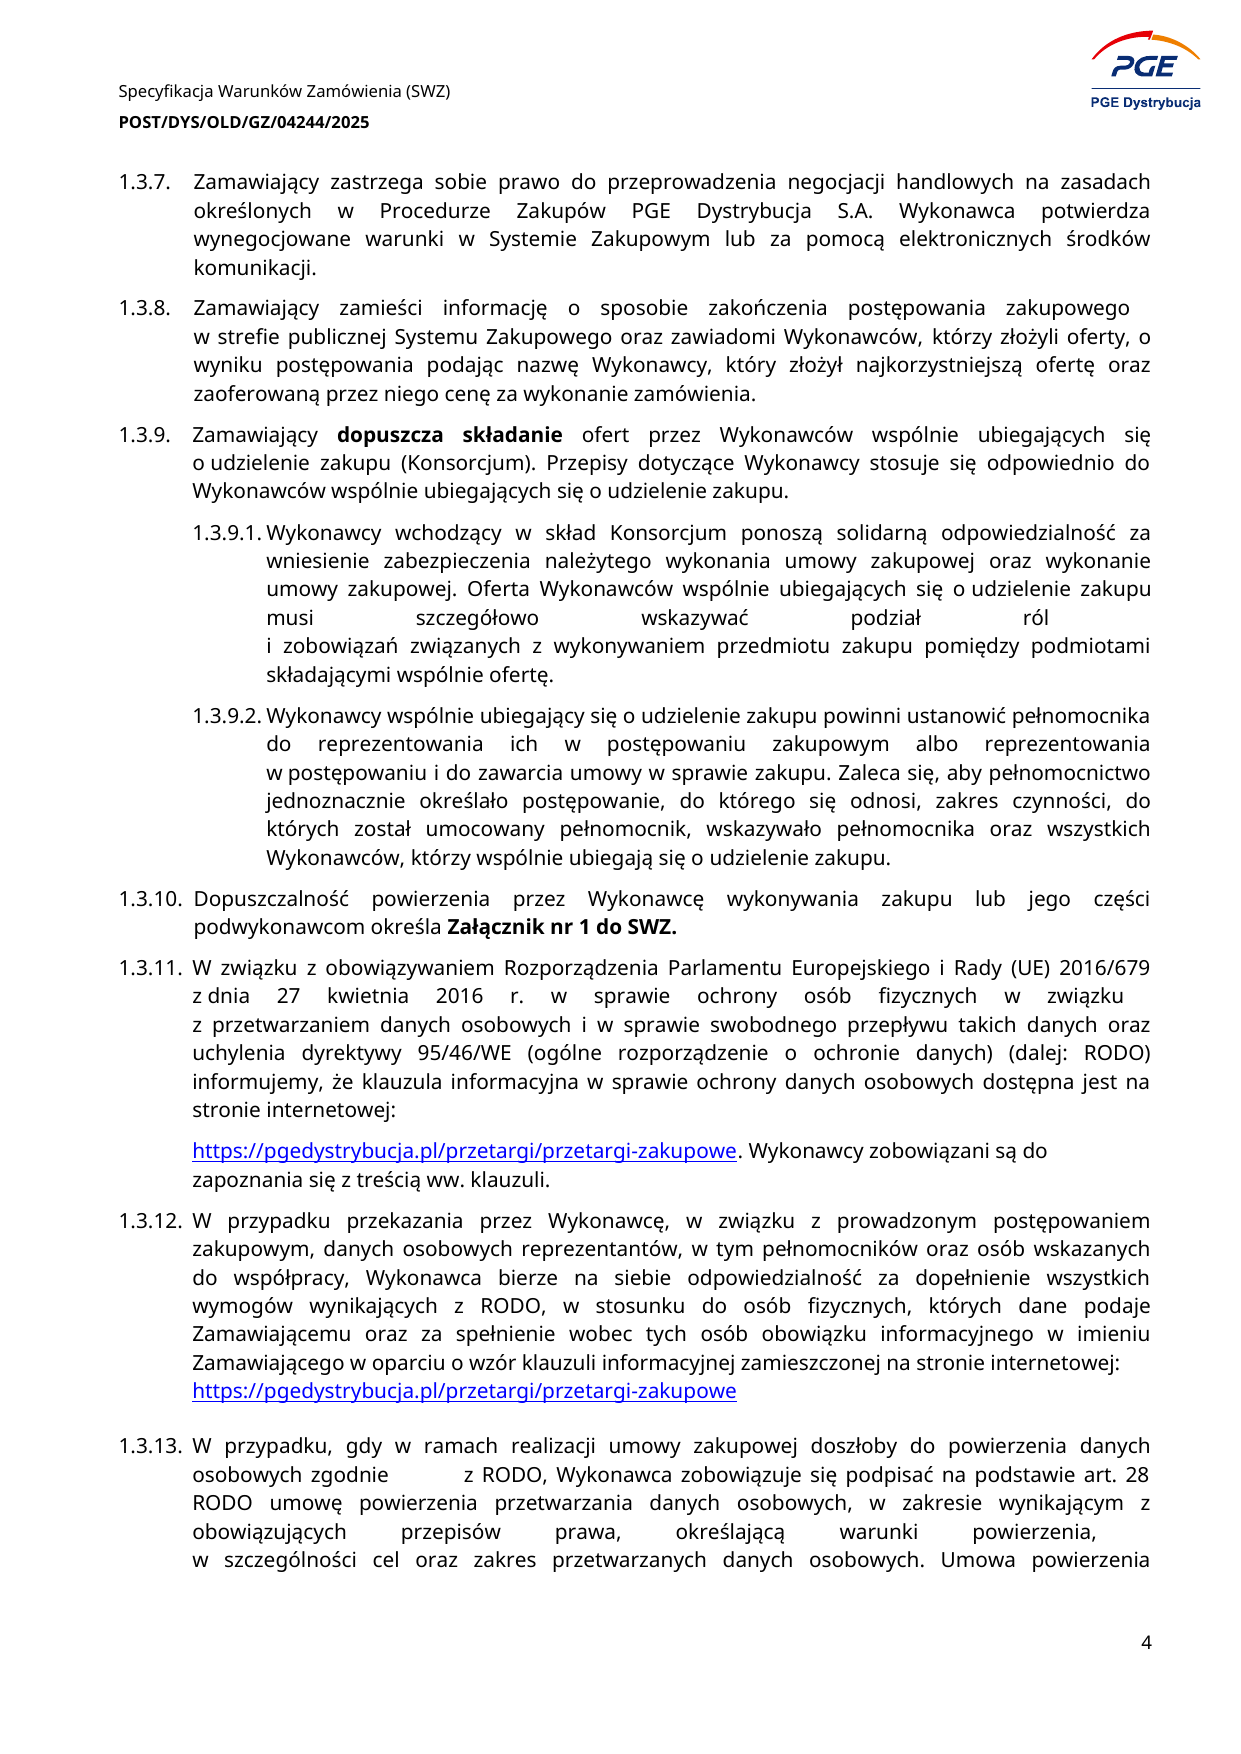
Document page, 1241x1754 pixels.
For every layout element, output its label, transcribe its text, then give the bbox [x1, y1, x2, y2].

list Zamawiający zastrzega sobie prawo do przeprowadzenia negocjacji handlowych na zasadach określonych w Procedurze Zakupów PGE Dystrybucja S.A. Wykonawca potwierdza wynegocjowane warunki w Systemie Zakupowym lub za pomocą elektronicznych środków komunikacji. [118, 167, 1152, 281]
list Dopuszczalność powierzenia przez Wykonawcę wykonywania zakupu lub jego części podwykonawcom określa Załącznik nr 1 do SWZ. [118, 884, 1152, 941]
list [118, 1431, 1152, 1574]
list https://pgedystrybucja.pl/przetargi/przetargi-zakupowe. Wykonawcy zobowiązani są do zapoznania się z treścią ww. klauzuli. [192, 1136, 1152, 1193]
list Zamawiający dopuszcza składanie ofert przez Wykonawców wspólnie ubiegających się o udzielenie zakupu (Konsorcjum). Przepisy dotyczące Wykonawcy stosuje się odpowiednio do Wykonawców wspólnie ubiegających się o udzielenie zakupu. [118, 420, 1152, 505]
list https://pgedystrybucja.pl/przetargi/przetargi-zakupowe [156, 1376, 1152, 1405]
list W przypadku przekazania przez Wykonawcę, w związku z prowadzonym postępowaniem zakupowym, danych osobowych reprezentantów, w tym pełnomocników oraz osób wskazanych do współpracy, Wykonawca bierze na siebie odpowiedzialność za dopełnienie wszystkich wymogów wynikających z RODO, w stosunku do osób fizycznych, których dane podaje Zamawiającemu oraz za spełnienie wobec tych osób obowiązku informacyjnego w imieniu Zamawiającego w oparciu o wzór klauzuli informacyjnej zamieszczonej na stronie internetowej: [118, 1206, 1152, 1376]
list Wykonawcy wchodzący w skład Konsorcjum ponoszą solidarną odpowiedzialność za wniesienie zabezpieczenia należytego wykonania umowy zakupowej oraz wykonanie umowy zakupowej. Oferta Wykonawców wspólnie ubiegających się o udzielenie zakupu musi szczegółowo wskazywać podział ról i zobowiązań związanych z wykonywaniem przedmiotu zakupu pomiędzy podmiotami składającymi wspólnie ofertę. [192, 518, 1152, 688]
list Wykonawcy wspólnie ubiegający się o udzielenie zakupu powinni ustanowić pełnomocnika do reprezentowania ich w postępowaniu zakupowym albo reprezentowania w postępowaniu i do zawarcia umowy w sprawie zakupu. Zaleca się, aby pełnomocnictwo jednoznacznie określało postępowanie, do którego się odnosi, zakres czynności, do których został umocowany pełnomocnik, wskazywało pełnomocnika oraz wszystkich Wykonawców, którzy wspólnie ubiegają się o udzielenie zakupu. [192, 701, 1152, 871]
list W związku z obowiązywaniem Rozporządzenia Parlamentu Europejskiego i Rady (UE) 2016/679 z dnia 27 kwietnia 2016 r. w sprawie ochrony osób fizycznych w związku z przetwarzaniem danych osobowych i w sprawie swobodnego przepływu takich danych oraz uchylenia dyrektywy 95/46/WE (ogólne rozporządzenie o ochronie danych) (dalej: RODO) informujemy, że klauzula informacyjna w sprawie ochrony danych osobowych dostępna jest na stronie internetowej: [118, 953, 1152, 1124]
list Zamawiający zamieści informację o sposobie zakończenia postępowania zakupowego w strefie publicznej Systemu Zakupowego oraz zawiadomi Wykonawców, którzy złożyli oferty, o wyniku postępowania podając nazwę Wykonawcy, który złożył najkorzystniejszą ofertę oraz zaoferowaną przez niego cenę za wykonanie zamówienia. [118, 293, 1152, 407]
